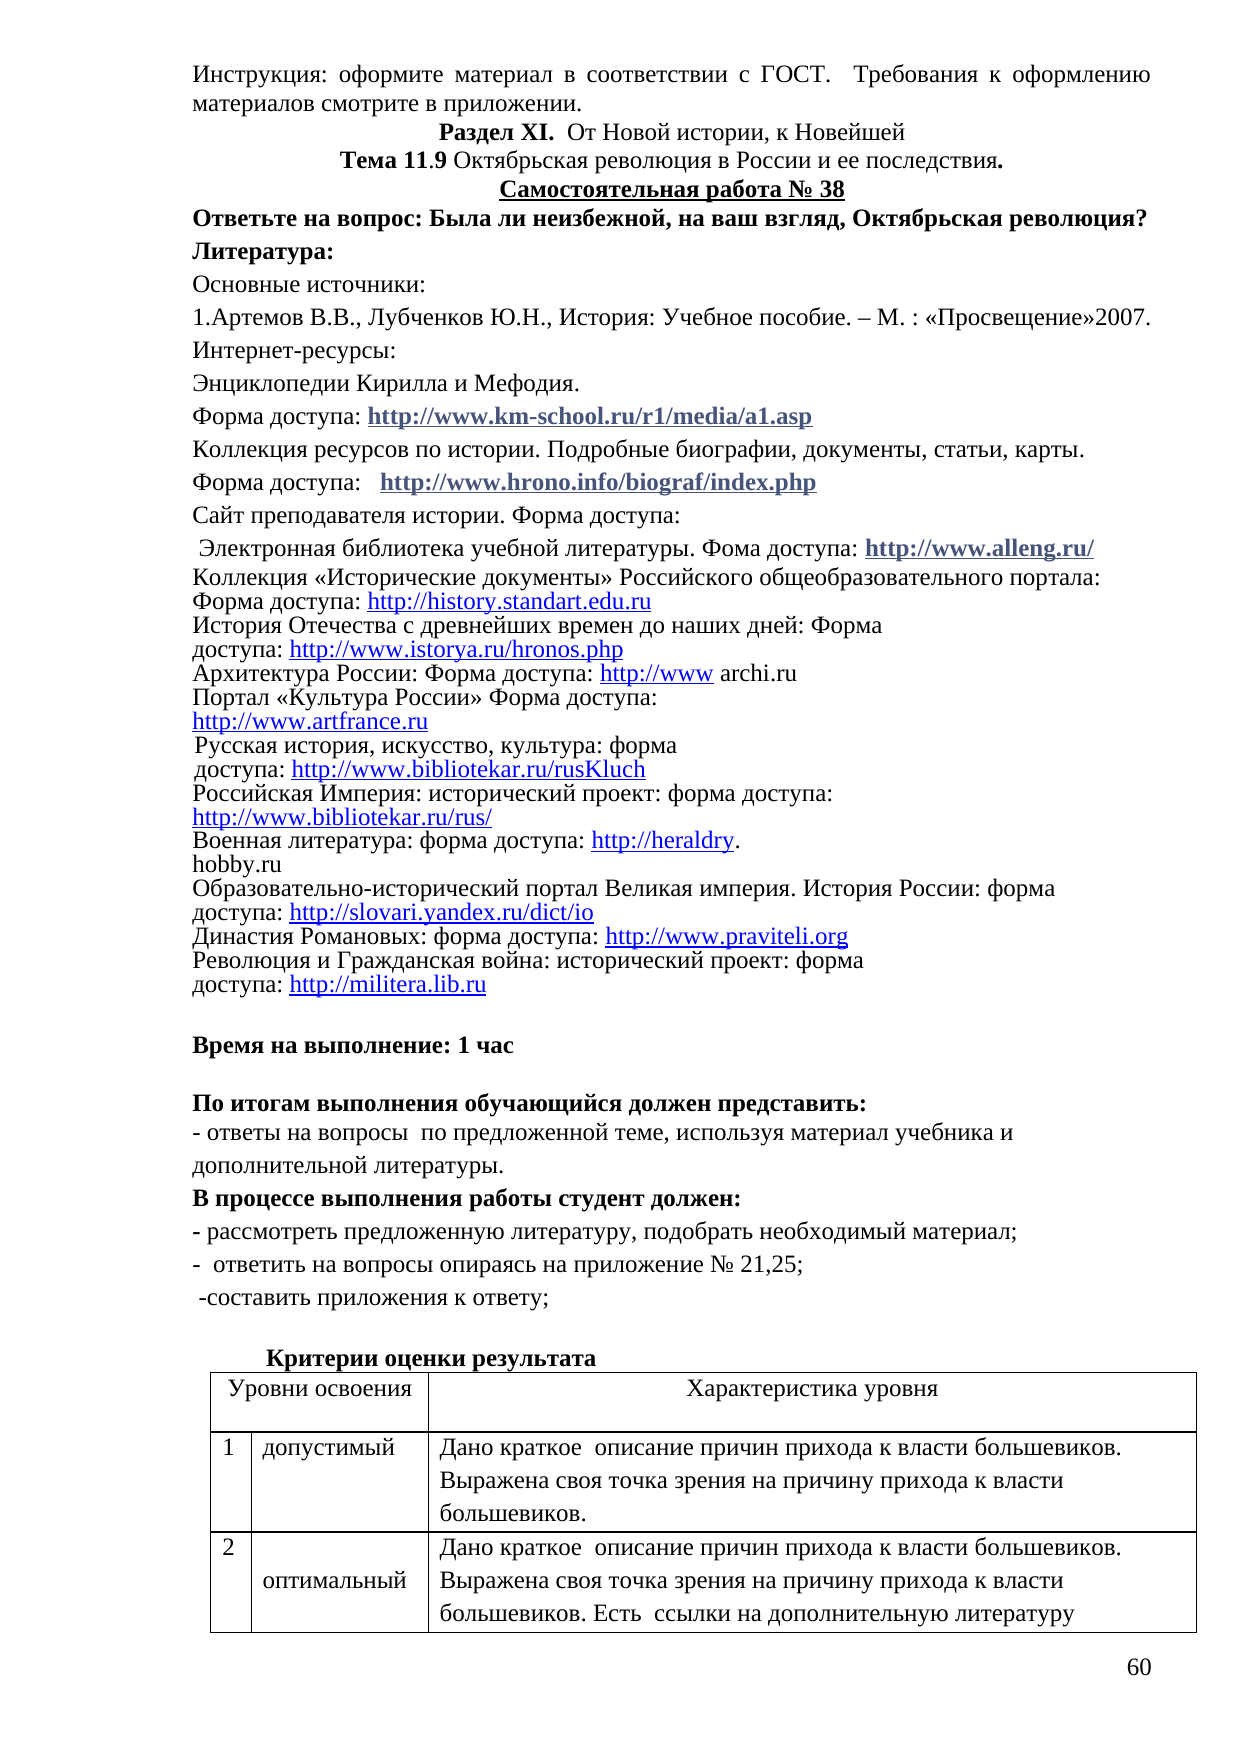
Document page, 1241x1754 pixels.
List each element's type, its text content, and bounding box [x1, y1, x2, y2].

text - ответы на вопросы по предложенной теме, используя материал учебника и дополнительной литературы. [192, 1117, 1152, 1178]
text Инструкция: оформите материал в соответствии с ГОСТ. Требования к оформлению материалов смотрите в приложении. [192, 59, 1152, 117]
text Российская Империя: исторический проект: форма доступа: http://www.bibliotekar.ru/rus/ [192, 782, 837, 830]
text В процессе выполнения работы студент должен: [192, 1183, 1152, 1211]
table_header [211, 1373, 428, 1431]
text Революция и Гражданская война: исторический проект: форма доступа: http://militera.lib.ru [192, 949, 952, 997]
text Образовательно-исторический портал Великая империя. История России: форма доступа: http://slovari.yandex.ru/dict/io [192, 878, 1095, 926]
text Время на выполнение: 1 час [192, 1030, 1152, 1059]
text Интернет-ресурсы: [192, 335, 1152, 364]
text По итогам выполнения обучающийся должен представить: [192, 1088, 1152, 1117]
text 1.Артемов В.В., Лубченков Ю.Н., История: Учебное пособие. – М. : «Просвещение»2007. [192, 302, 1152, 331]
text Коллекция «Исторические документы» Российского общеобразовательного портала: Форма доступа: http://history.standart.edu.ru [192, 566, 1149, 614]
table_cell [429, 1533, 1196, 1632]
text Энциклопедии Кирилла и Мефодия. [192, 368, 1152, 397]
text Архитектура России: Форма доступа: http://www archi.ru [192, 662, 952, 686]
text -составить приложения к ответу; [192, 1282, 1152, 1311]
text Ответьте на вопрос: Была ли неизбежной, на ваш взгляд, Октябрьская революция? [192, 203, 1152, 232]
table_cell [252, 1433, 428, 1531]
text История Отечества с древнейших времен до наших дней: Форма доступа: http://www.istorya.ru/hronos.php [192, 614, 952, 662]
text Основные источники: [192, 269, 1152, 298]
text Сайт преподавателя истории. Форма доступа: [192, 500, 1152, 529]
text Литература: [192, 236, 1152, 265]
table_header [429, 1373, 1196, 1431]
text Раздел XI. От Новой истории, к Новейшей [192, 117, 1152, 145]
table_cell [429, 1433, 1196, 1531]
text Самостоятельная работа № 38 [192, 174, 1152, 203]
text Русская история, искусство, культура: форма доступа: http://www.bibliotekar.ru/rusKluch [194, 734, 772, 782]
text Электронная библиотека учебной литературы. Фома доступа: http://www.alleng.ru/ [192, 533, 1152, 562]
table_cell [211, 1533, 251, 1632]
text Династия Романовых: форма доступа: http://www.praviteli.org [192, 926, 1095, 949]
text Критерии оценки результата [192, 1343, 1152, 1372]
text Тема 11.9 Октябрьская революция в России и ее последствия. [192, 145, 1152, 174]
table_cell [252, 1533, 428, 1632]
text - ответить на вопросы опираясь на приложение № 21,25; [192, 1249, 1152, 1277]
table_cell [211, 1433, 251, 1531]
text Форма доступа: http://www.km-school.ru/r1/media/a1.asp [192, 401, 1152, 430]
text Военная литература: форма доступа: http://heraldry. hobby.ru [192, 830, 810, 878]
text Портал «Культура России» Форма доступа: http://www.artfrance.ru [192, 686, 810, 734]
text - рассмотреть предложенную литературу, подобрать необходимый материал; [192, 1216, 1152, 1244]
text Коллекция ресурсов по истории. Подробные биографии, документы, статьи, карты. Форма доступа: http://www.hrono.info/biograf/index.php [192, 434, 1152, 496]
